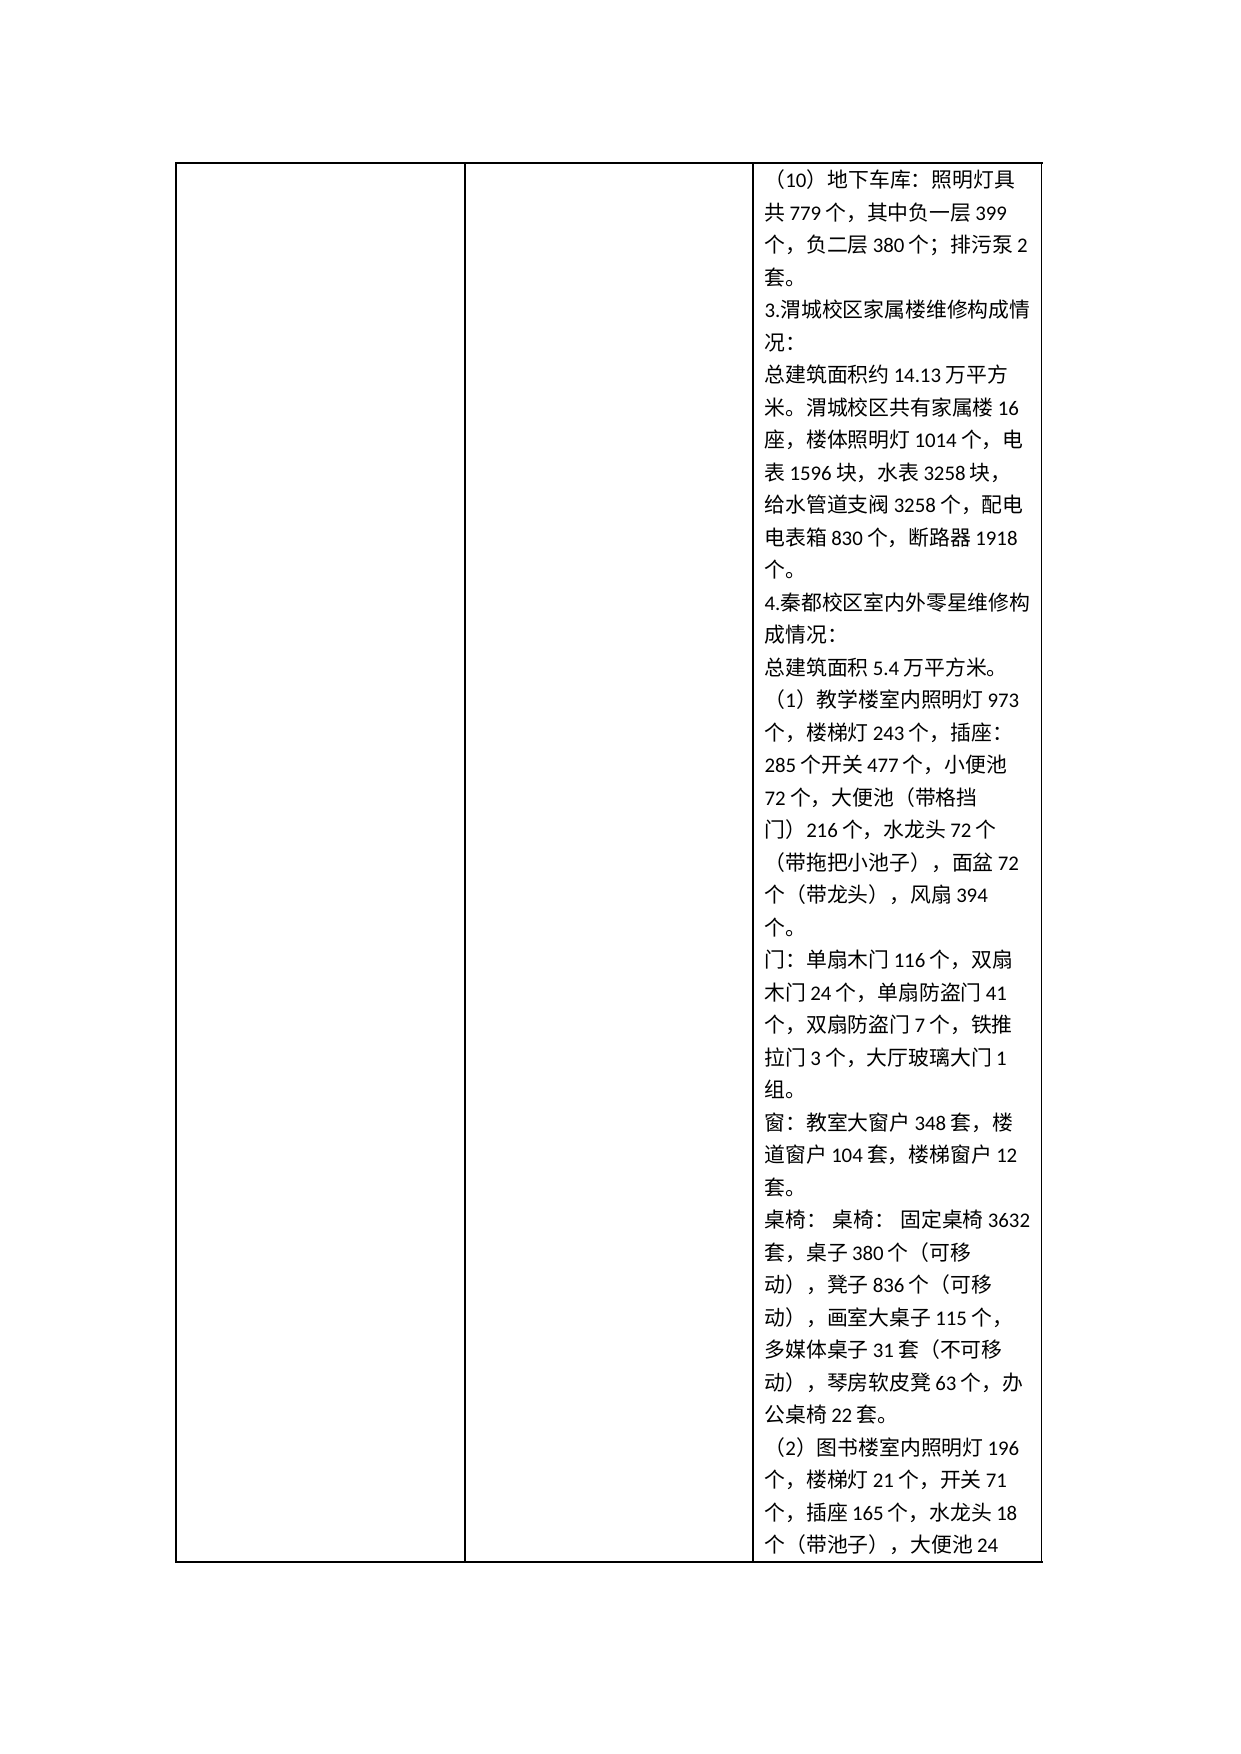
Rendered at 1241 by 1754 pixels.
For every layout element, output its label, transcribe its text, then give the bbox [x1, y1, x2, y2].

table_cell [177, 164, 464, 1561]
table_cell 1 [466, 164, 752, 1561]
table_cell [754, 164, 1041, 1561]
